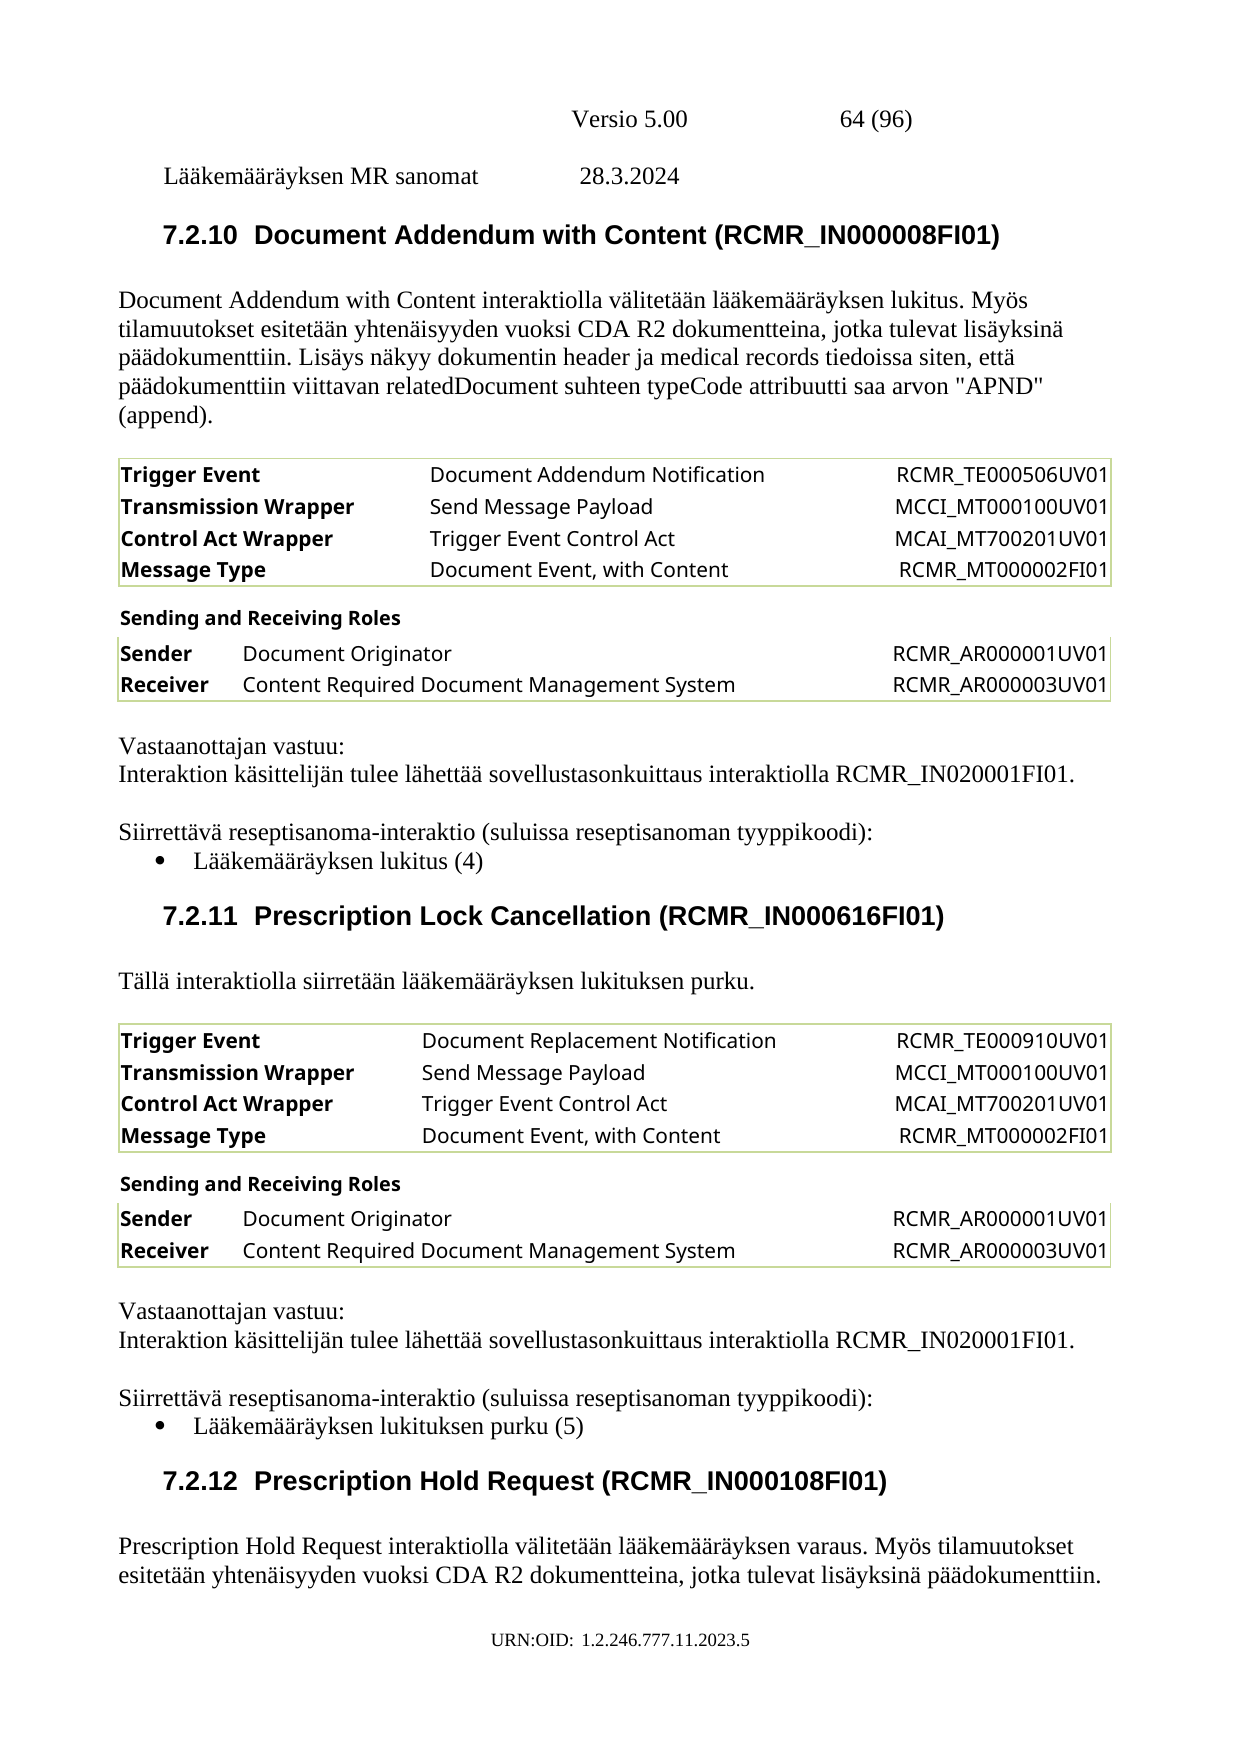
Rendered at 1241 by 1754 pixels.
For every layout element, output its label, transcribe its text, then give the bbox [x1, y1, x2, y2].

text Interaktion käsittelijän tulee lähettää sovellustasonkuittaus interaktiolla RCMR_IN020001FI01. [118, 1325, 1122, 1354]
table_cell Send Message Payload [420, 1056, 841, 1088]
table_cell Send Message Payload [428, 491, 834, 522]
table_cell MCCI_MT000100UV01 [834, 491, 1110, 522]
table_cell MCAI_MT700201UV01 [841, 1088, 1110, 1119]
list Lääkemääräyksen lukituksen purku (5) [156, 1411, 1122, 1440]
table_header Document Addendum Notification [428, 459, 834, 491]
text Vastaanottajan vastuu: [118, 731, 1122, 759]
table_cell RCMR_MT000002FI01 [834, 554, 1110, 585]
table_cell Content Required Document Management System [241, 669, 834, 700]
subtitle Document Addendum with Content (RCMR_IN000008FI01) [162, 219, 1122, 250]
table_cell Document Event, with Content [428, 554, 834, 585]
table_header RCMR_TE000506UV01 [834, 459, 1110, 491]
table_cell RCMR_AR000003UV01 [834, 669, 1110, 700]
table_cell Trigger Event Control Act [428, 522, 834, 554]
table_cell Document Event, with Content [420, 1120, 841, 1151]
table_cell Document Originator [241, 1203, 834, 1234]
table_cell Transmission Wrapper [120, 1056, 420, 1088]
table_cell Receiver [119, 1235, 241, 1266]
text Interaktion käsittelijän tulee lähettää sovellustasonkuittaus interaktiolla RCMR_IN020001FI01. [118, 759, 1122, 788]
table_header RCMR_TE000910UV01 [841, 1025, 1110, 1056]
table_header Sending and Receiving Roles [118, 1153, 1110, 1203]
subtitle Prescription Lock Cancellation (RCMR_IN000616FI01) [162, 899, 1122, 931]
table_cell MCCI_MT000100UV01 [841, 1056, 1110, 1088]
text Vastaanottajan vastuu: [118, 1296, 1122, 1325]
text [118, 1531, 1122, 1589]
list Lääkemääräyksen lukitus (4) [156, 846, 1122, 874]
table_cell Content Required Document Management System [241, 1235, 834, 1266]
table_cell Sender [119, 637, 241, 669]
table_cell Control Act Wrapper [120, 1088, 420, 1119]
table_cell Message Type [120, 554, 428, 585]
table_cell RCMR_MT000002FI01 [841, 1120, 1110, 1151]
table_cell Transmission Wrapper [120, 491, 428, 522]
text Tällä interaktiolla siirretään lääkemääräyksen lukituksen purku. [118, 966, 1122, 994]
table_cell Trigger Event Control Act [420, 1088, 841, 1119]
table_cell MCAI_MT700201UV01 [834, 522, 1110, 554]
table_cell Sender [119, 1203, 241, 1234]
table_header Trigger Event [120, 1025, 420, 1056]
text Document Addendum with Content interaktiolla välitetään lääkemääräyksen lukitus. Myös tilamuutokset esitetään yhtenäisyyden vuoksi CDA R2 dokumentteina, jotka tulevat lisäyksinä päädokumenttiin. Lisäys näkyy dokumentin header ja medical records tiedoissa siten, että päädokumenttiin viittavan relatedDocument suhteen typeCode attribuutti saa arvon "APND" (append). [118, 285, 1122, 429]
table_header Sending and Receiving Roles [118, 587, 1110, 637]
table_cell Receiver [119, 669, 241, 700]
table_header Document Replacement Notification [420, 1025, 841, 1056]
table_header Trigger Event [120, 459, 428, 491]
subtitle Prescription Hold Request (RCMR_IN000108FI01) [162, 1465, 1122, 1496]
text Siirrettävä reseptisanoma-interaktio (suluissa reseptisanoman tyyppikoodi): [118, 1383, 1122, 1411]
table_cell Document Originator [241, 637, 834, 669]
table_cell RCMR_AR000001UV01 [834, 1203, 1110, 1234]
text Siirrettävä reseptisanoma-interaktio (suluissa reseptisanoman tyyppikoodi): [118, 817, 1122, 846]
table_cell RCMR_AR000001UV01 [834, 637, 1110, 669]
table_cell Message Type [120, 1120, 420, 1151]
table_cell RCMR_AR000003UV01 [834, 1235, 1110, 1266]
table_cell Control Act Wrapper [120, 522, 428, 554]
